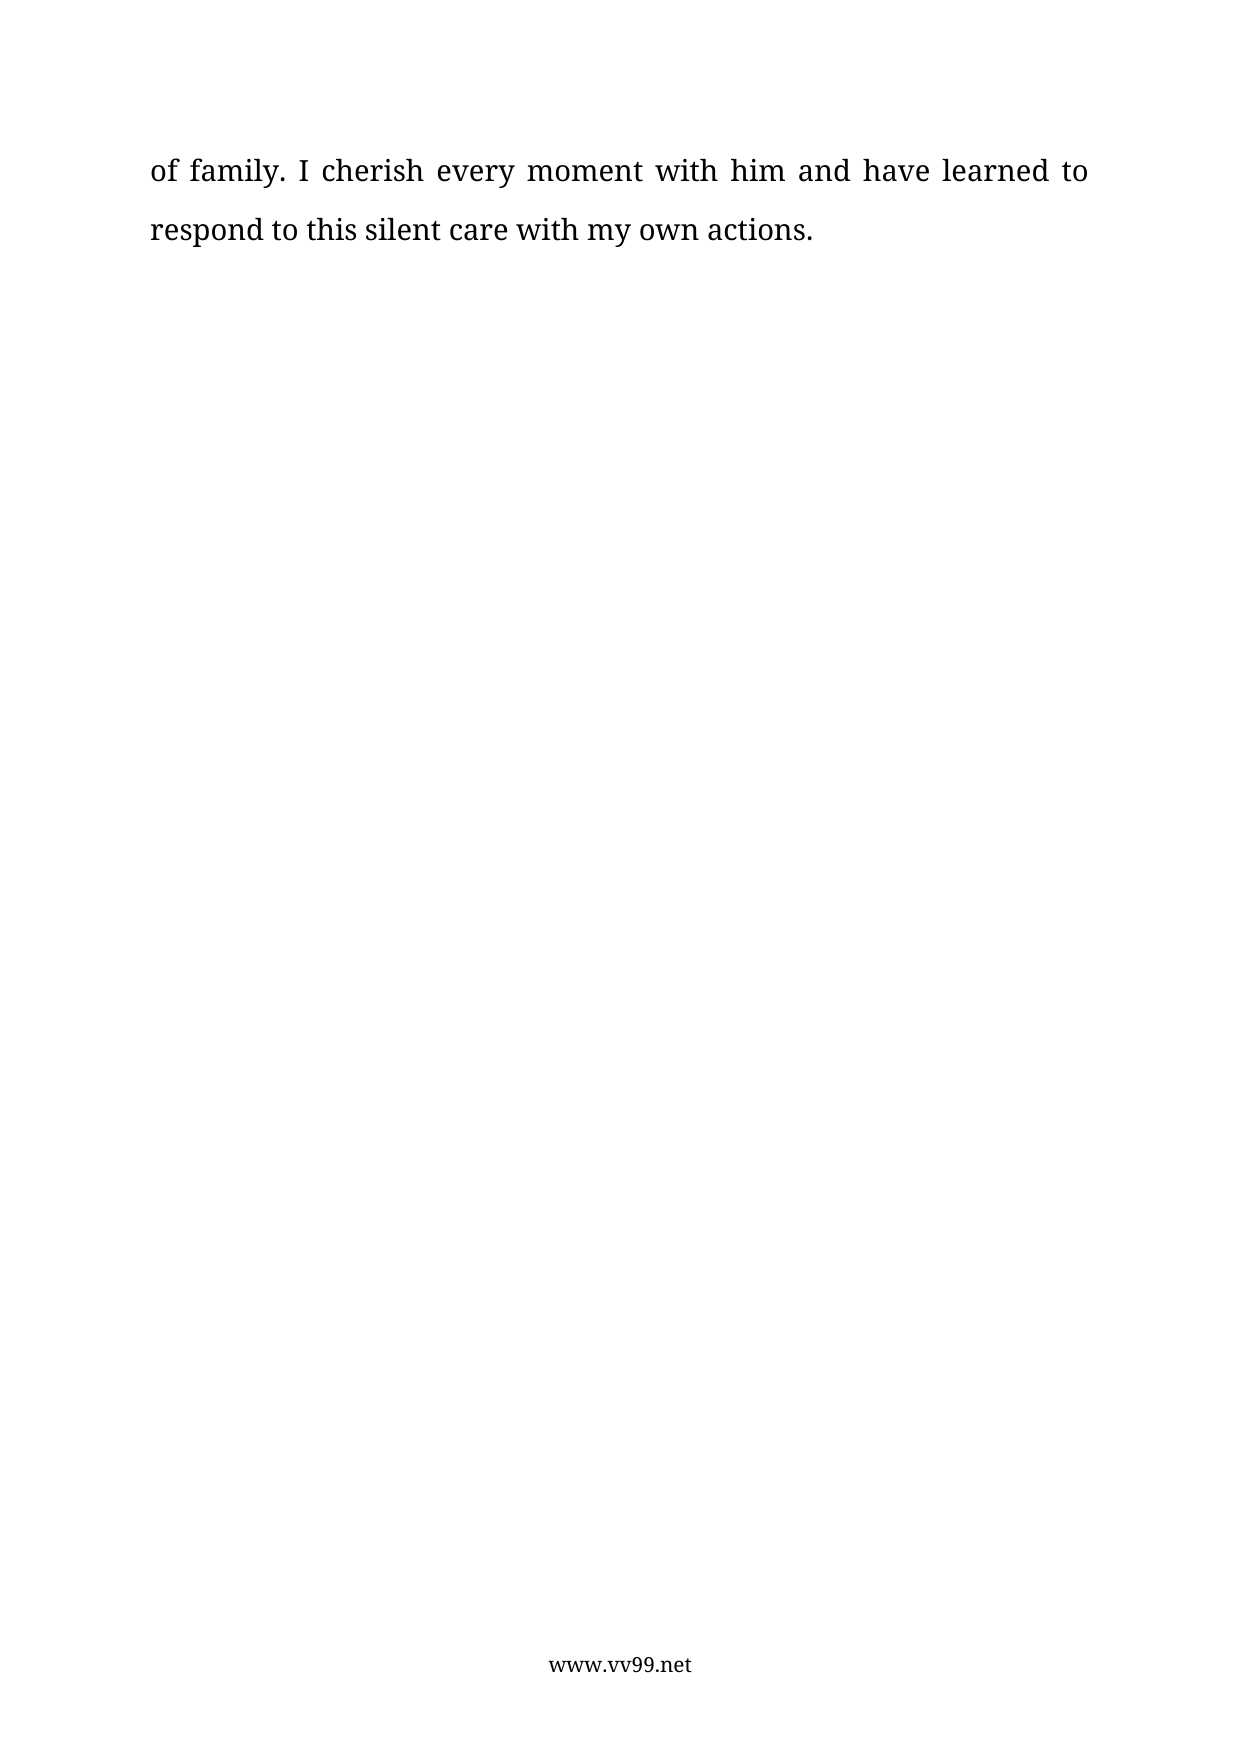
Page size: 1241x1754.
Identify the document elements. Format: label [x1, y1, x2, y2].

text [150, 150, 1090, 249]
